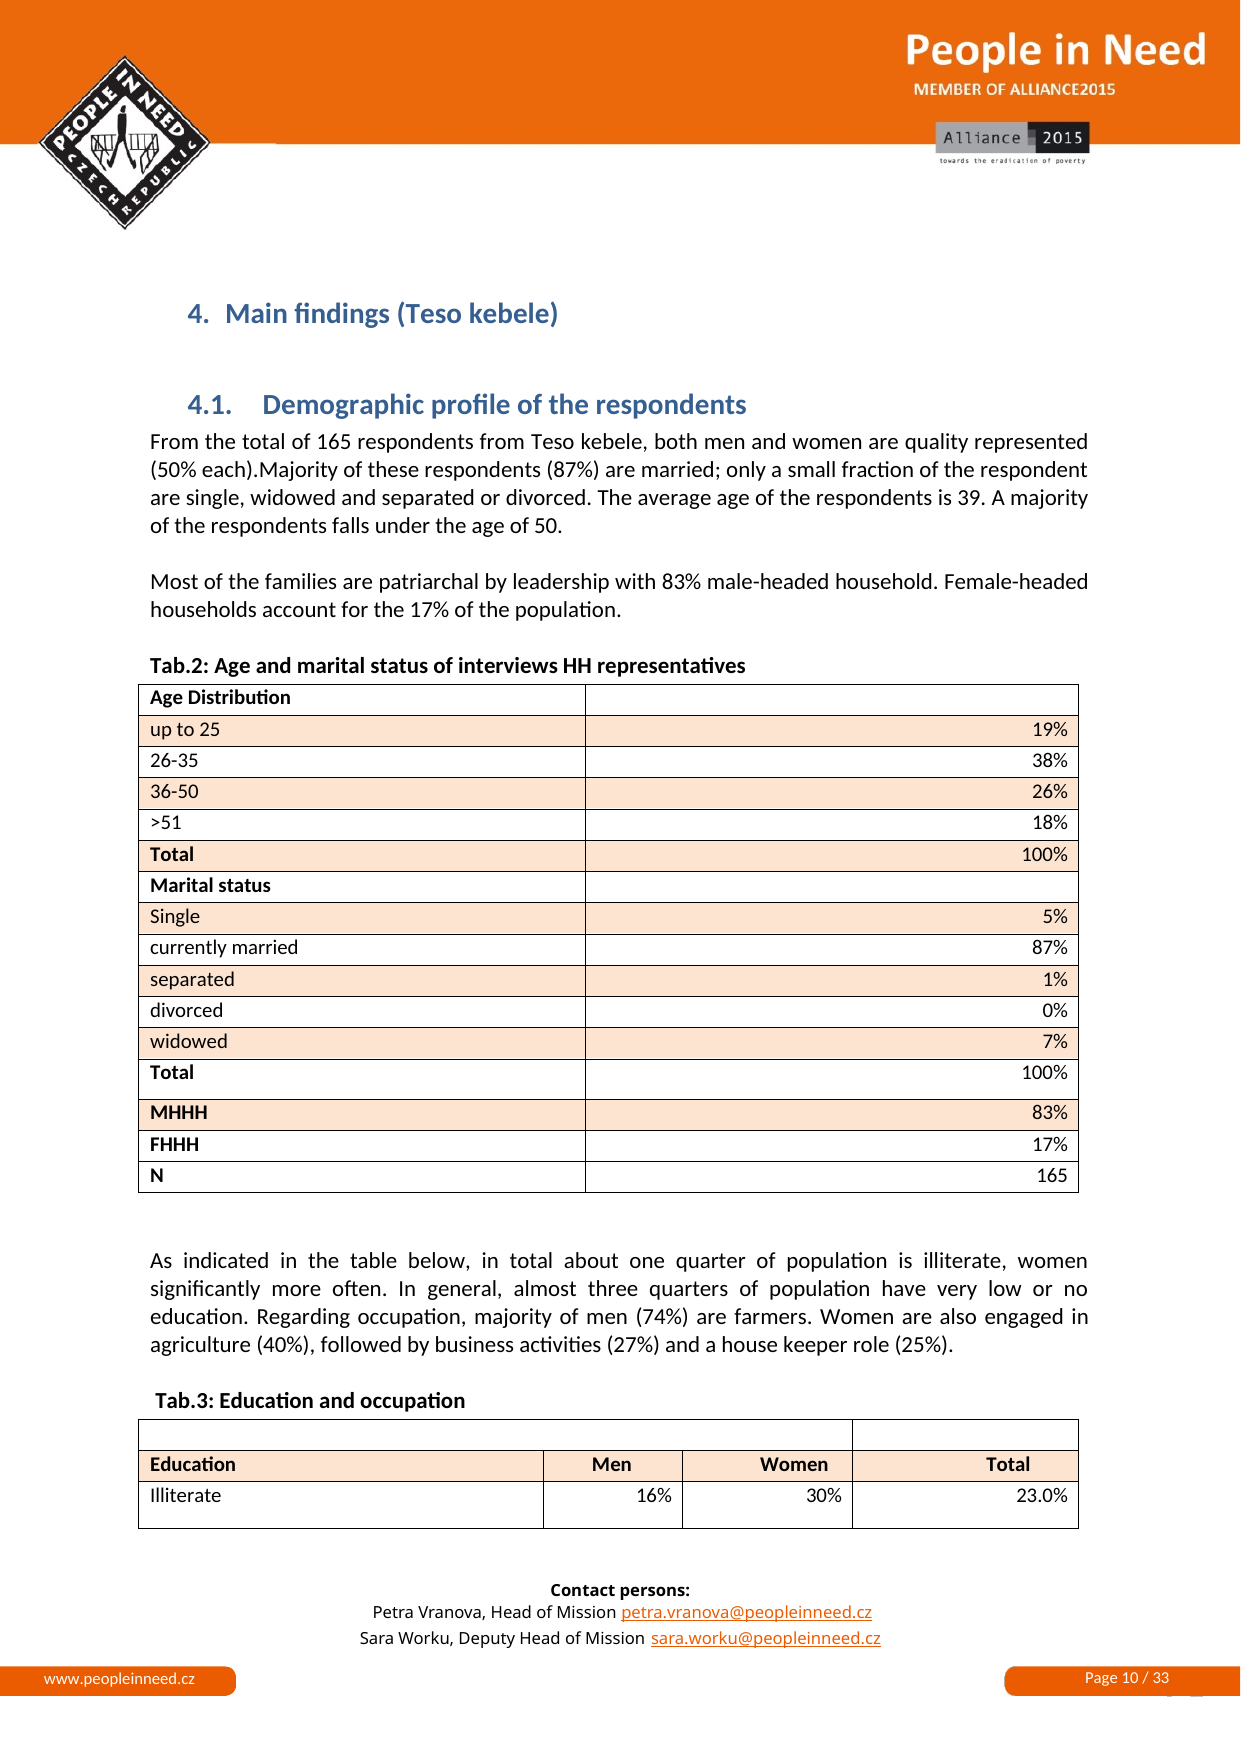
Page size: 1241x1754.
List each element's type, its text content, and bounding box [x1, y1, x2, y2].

picture [0, 0, 1241, 240]
table_cell 83% [586, 1100, 1078, 1130]
table_cell divorced [139, 997, 585, 1027]
text From the total of 165 respondents from Teso kebele, both men and women are quality represented (50% each).Majority of these respondents (87%) are married; only a small fraction of the respondent are single, widowed and separated or divorced. The average age of the respondents is 39. A majority of the respondents falls under the age of 50. [150, 427, 1090, 539]
table_cell 100% [586, 841, 1078, 871]
table_cell widowed [139, 1028, 585, 1058]
text Tab.3: Education and occupation [150, 1386, 1090, 1414]
table_cell FHHH [139, 1131, 585, 1161]
table_cell [586, 872, 1078, 902]
table_cell Total [139, 841, 585, 871]
table_cell Education [139, 1451, 543, 1481]
table_cell Marital status [139, 872, 585, 902]
table_cell Total [853, 1451, 1078, 1481]
table_cell Men [544, 1451, 682, 1481]
table_cell 18% [586, 810, 1078, 840]
table_cell 23.0% [853, 1482, 1078, 1528]
table_cell 30% [683, 1482, 852, 1528]
table_cell 100% [586, 1060, 1078, 1098]
table_cell 7% [586, 1028, 1078, 1058]
picture [0, 1665, 237, 1697]
table_cell Illiterate [139, 1482, 543, 1528]
table_cell separated [139, 966, 585, 996]
table_cell >51 [139, 810, 585, 840]
table_cell 165 [586, 1162, 1078, 1192]
table_header [853, 1420, 1078, 1450]
table_cell 26-35 [139, 747, 585, 777]
table_cell 0% [586, 997, 1078, 1027]
table_cell 19% [586, 716, 1078, 746]
table_cell 1% [586, 966, 1078, 996]
table_cell up to 25 [139, 716, 585, 746]
picture [1003, 1665, 1241, 1697]
table_header [586, 685, 1078, 715]
text Tab.2: Age and marital status of interviews HH representatives [150, 651, 1090, 679]
table_cell 87% [586, 935, 1078, 965]
table_cell currently married [139, 935, 585, 965]
text Most of the families are patriarchal by leadership with 83% male-headed household. Female-headed households account for the 17% of the population. [150, 567, 1090, 623]
table_header [139, 1420, 852, 1450]
table_cell MHHH [139, 1100, 585, 1130]
table_cell Single [139, 903, 585, 933]
table_cell Women [683, 1451, 852, 1481]
table_cell N [139, 1162, 585, 1192]
text As indicated in the table below, in total about one quarter of population is illiterate, women significantly more often. In general, almost three quarters of population have very low or no education. Regarding occupation, majority of men (74%) are farmers. Women are also engaged in agriculture (40%), followed by business activities (27%) and a house keeper role (25%). [150, 1246, 1090, 1358]
subtitle Demographic profile of the respondents [187, 386, 1090, 422]
table_cell 17% [586, 1131, 1078, 1161]
table_cell 36-50 [139, 778, 585, 808]
table_cell Total [139, 1060, 585, 1098]
table_cell 5% [586, 903, 1078, 933]
table_header Age Distribution [139, 685, 585, 715]
table_cell 16% [544, 1482, 682, 1528]
subtitle Main findings (Teso kebele) [187, 200, 1090, 331]
table_cell 26% [586, 778, 1078, 808]
table_cell 38% [586, 747, 1078, 777]
